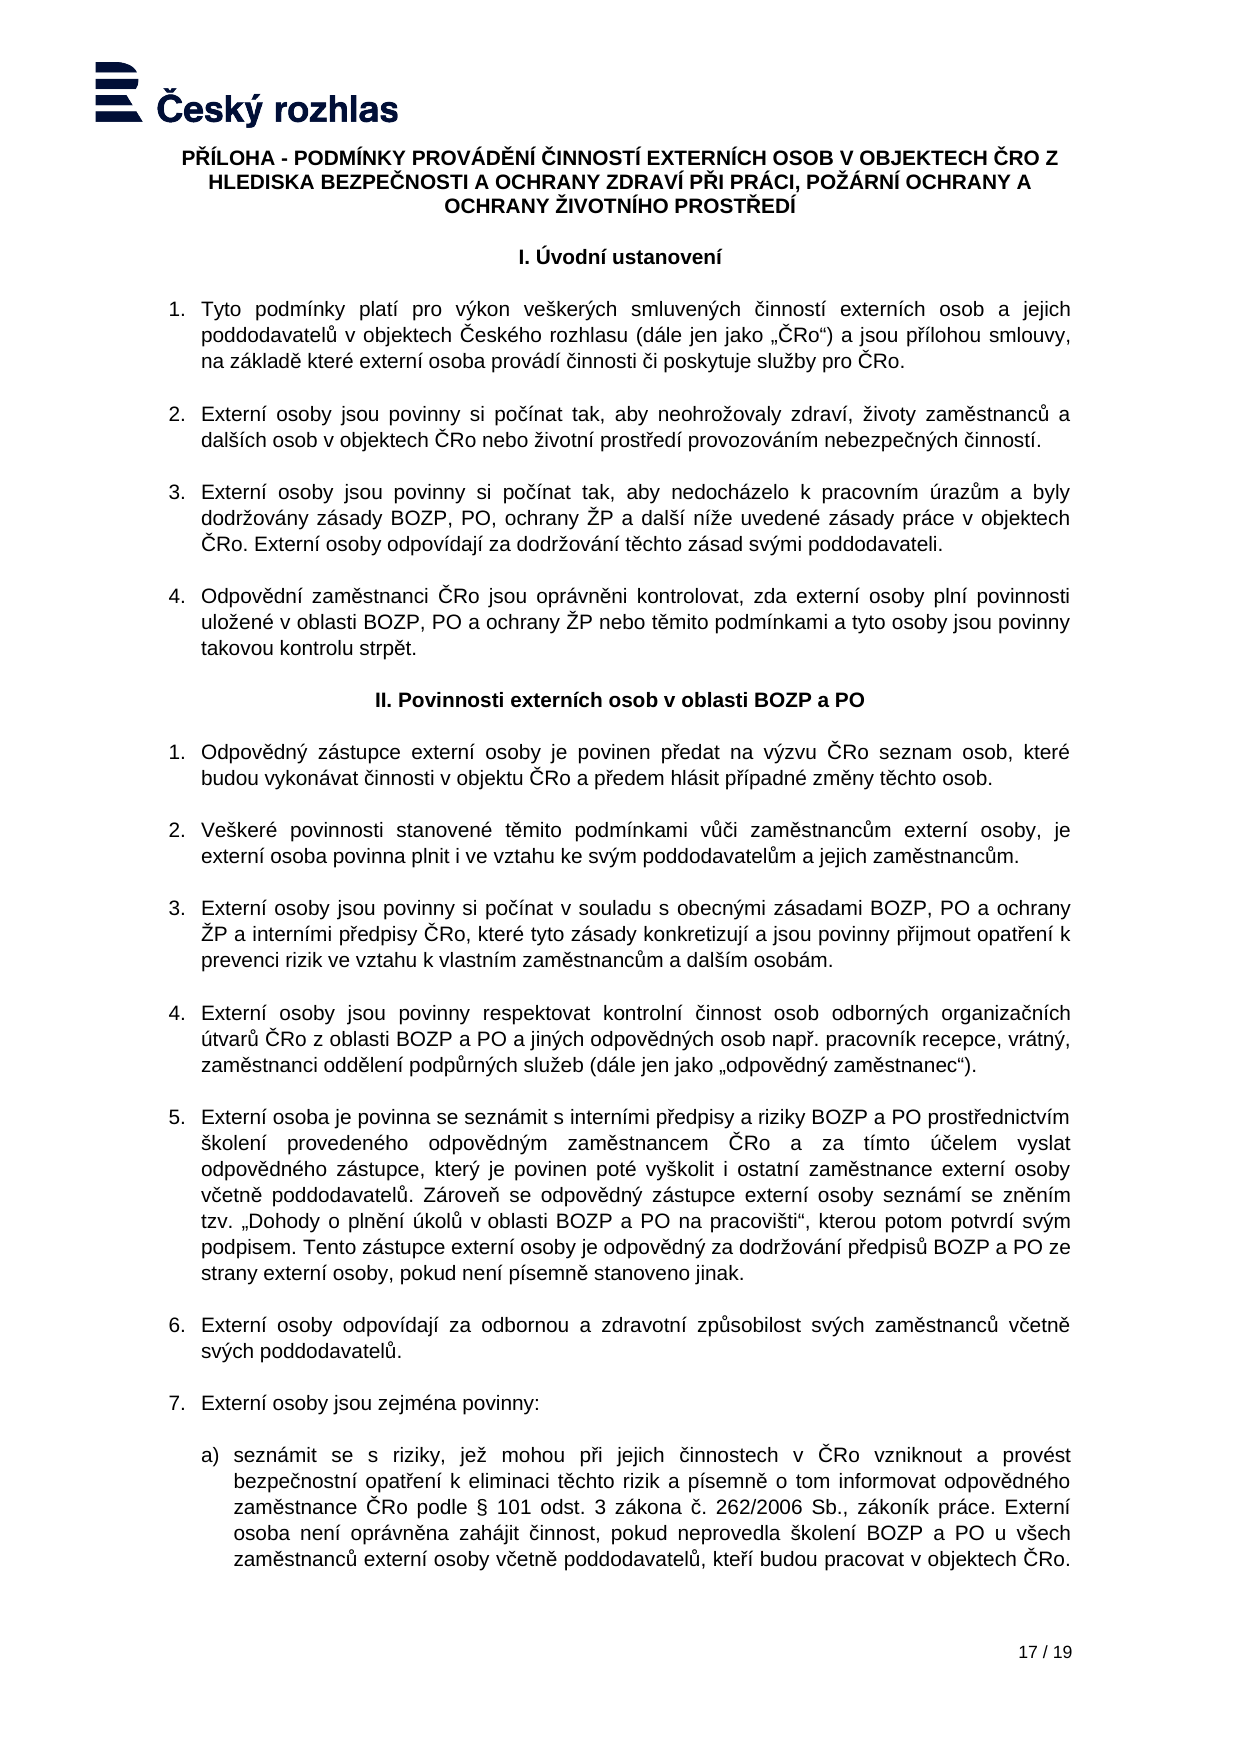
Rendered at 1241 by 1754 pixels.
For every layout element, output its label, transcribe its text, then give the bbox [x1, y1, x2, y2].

list Externí osoby jsou zejména povinny: [168, 1390, 1072, 1416]
list Tyto podmínky platí pro výkon veškerých smluvených činností externích osob a jejich poddodavatelů v objektech Českého rozhlasu (dále jen jako „ČRo“) a jsou přílohou smlouvy, na základě které externí osoba provádí činnosti či poskytuje služby pro ČRo. [168, 296, 1072, 374]
list Odpovědný zástupce externí osoby je povinen předat na výzvu ČRo seznam osob, které budou vykonávat činnosti v objektu ČRo a předem hlásit případné změny těchto osob. [168, 739, 1072, 791]
list Externí osoby jsou povinny si počínat tak, aby nedocházelo k pracovním úrazům a byly dodržovány zásady BOZP, PO, ochrany ŽP a další níže uvedené zásady práce v objektech ČRo. Externí osoby odpovídají za dodržování těchto zásad svými poddodavateli. [168, 478, 1072, 556]
subtitle Úvodní ustanovení [168, 244, 1072, 270]
list Externí osoby odpovídají za odbornou a zdravotní způsobilost svých zaměstnanců včetně svých poddodavatelů. [168, 1312, 1072, 1364]
list Externí osoby jsou povinny respektovat kontrolní činnost osob odborných organizačních útvarů ČRo z oblasti BOZP a PO a jiných odpovědných osob např. pracovník recepce, vrátný, zaměstnanci oddělení podpůrných služeb (dále jen jako „odpovědný zaměstnanec“). [168, 999, 1072, 1077]
list Odpovědní zaměstnanci ČRo jsou oprávněni kontrolovat, zda externí osoby plní povinnosti uložené v oblasti BOZP, PO a ochrany ŽP nebo těmito podmínkami a tyto osoby jsou povinny takovou kontrolu strpět. [168, 582, 1072, 661]
subtitle Povinnosti externích osob v oblasti BOZP a PO [168, 687, 1072, 713]
text PŘÍLOHA - Podmínky provádění činností externích osob v objektech ČRo z hlediska bezpečnosti a ochrany zdraví při práci, požární ochrany a ochrany životního prostředí [168, 146, 1072, 218]
list Externí osoby jsou povinny si počínat tak, aby neohrožovaly zdraví, životy zaměstnanců a dalších osob v objektech ČRo nebo životní prostředí provozováním nebezpečných činností. [168, 400, 1072, 452]
picture [95, 62, 398, 128]
list Externí osoby jsou povinny si počínat v souladu s obecnými zásadami BOZP, PO a ochrany ŽP a interními předpisy ČRo, které tyto zásady konkretizují a jsou povinny přijmout opatření k prevenci rizik ve vztahu k vlastním zaměstnancům a dalším osobám. [168, 895, 1072, 973]
list Externí osoba je povinna se seznámit s interními předpisy a riziky BOZP a PO prostřednictvím školení provedeného odpovědným zaměstnancem ČRo a za tímto účelem vyslat odpovědného zástupce, který je povinen poté vyškolit i ostatní zaměstnance externí osoby včetně poddodavatelů. Zároveň se odpovědný zástupce externí osoby seznámí se zněním tzv. „Dohody o plnění úkolů v oblasti BOZP a PO na pracovišti“, kterou potom potvrdí svým podpisem. Tento zástupce externí osoby je odpovědný za dodržování předpisů BOZP a PO ze strany externí osoby, pokud není písemně stanoveno jinak. [168, 1103, 1072, 1286]
list Veškeré povinnosti stanovené těmito podmínkami vůči zaměstnancům externí osoby, je externí osoba povinna plnit i ve vztahu ke svým poddodavatelům a jejich zaměstnancům. [168, 817, 1072, 869]
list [201, 1442, 1072, 1572]
